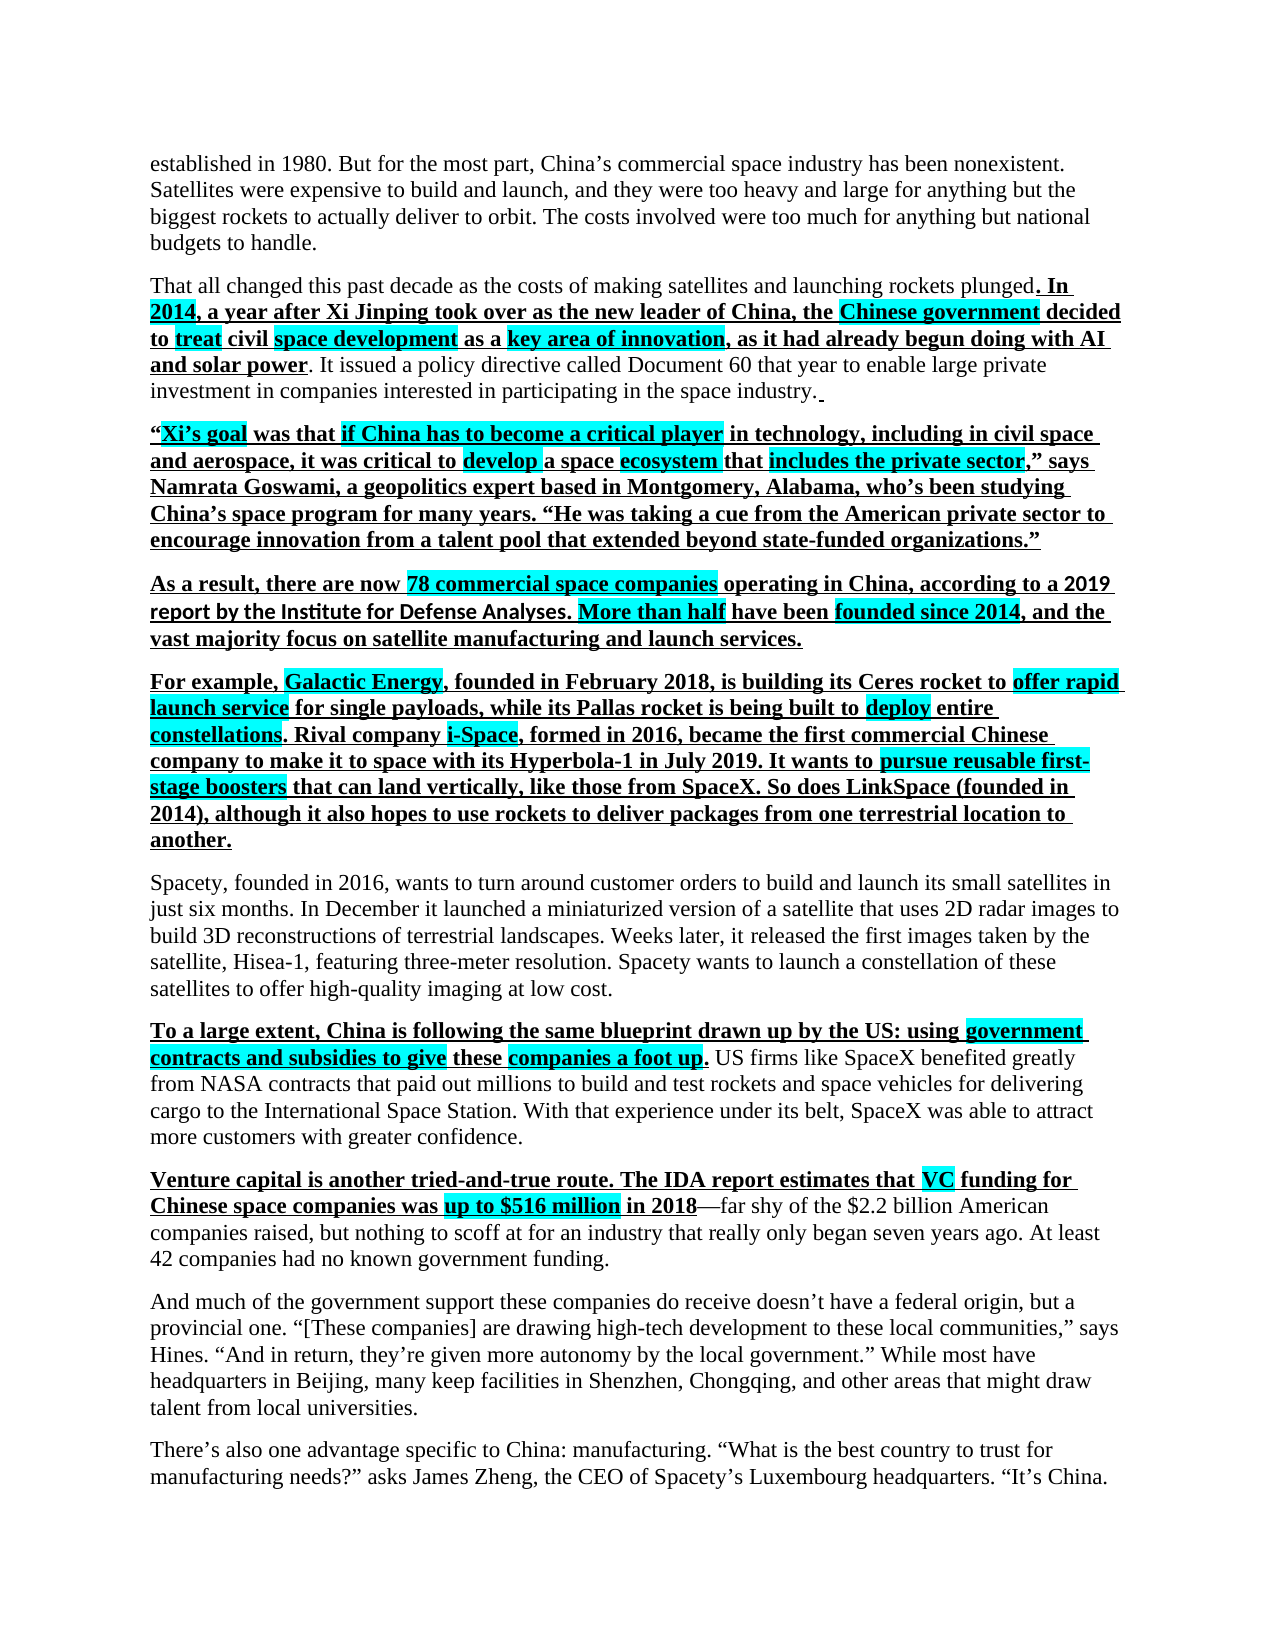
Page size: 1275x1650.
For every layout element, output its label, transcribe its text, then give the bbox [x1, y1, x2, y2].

text Venture capital is another tried-and-true route. The IDA report estimates that VC funding for Chinese space companies was up to $516 million in 2018—far shy of the $2.2 billion American companies raised, but nothing to scoff at for an industry that really only began seven years ago. At least 42 companies had no known government funding. [150, 1166, 1125, 1271]
text That all changed this past decade as the costs of making satellites and launching rockets plunged. In 2014, a year after Xi Jinping took over as the new leader of China, the Chinese government decided to treat civil space development as a key area of innovation, as it had already begun doing with AI and solar power. It issued a policy directive called Document 60 that year to enable large private investment in companies interested in participating in the space industry. [150, 272, 1125, 404]
text As a result, there are now 78 commercial space companies operating in China, according to a 2019 report by the Institute for Defense Analyses. More than half have been founded since 2014, and the vast majority focus on satellite manufacturing and launch services. [150, 569, 1125, 651]
text To a large extent, China is following the same blueprint drawn up by the US: using government contracts and subsidies to give these companies a foot up. US firms like SpaceX benefited greatly from NASA contracts that paid out millions to build and test rockets and space vehicles for delivering cargo to the International Space Station. With that experience under its belt, SpaceX was able to attract more customers with greater confidence. [150, 1018, 1125, 1149]
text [150, 150, 1125, 255]
text “Xi’s goal was that if China has to become a critical player in technology, including in civil space and aerospace, it was critical to develop a space ecosystem that includes the private sector,” says Namrata Goswami, a geopolitics expert based in Montgomery, Alabama, who’s been studying China’s space program for many years. “He was taking a cue from the American private sector to encourage innovation from a talent pool that extended beyond state-funded organizations.” [150, 421, 1125, 552]
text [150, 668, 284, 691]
text And much of the government support these companies do receive doesn’t have a federal origin, but a provincial one. “[These companies] are drawing high-tech development to these local communities,” says Hines. “And in return, they’re given more autonomy by the local government.” While most have headquarters in Beijing, many keep facilities in Shenzhen, Chongqing, and other areas that might draw talent from local universities. [150, 1288, 1125, 1420]
text For example, Galactic Energy, founded in February 2018, is building its Ceres rocket to offer rapid launch service for single payloads, while its Pallas rocket is being built to deploy entire constellations. Rival company i-Space, formed in 2016, became the first commercial Chinese company to make it to space with its Hyperbola-1 in July 2019. It wants to pursue reusable first-stage boosters that can land vertically, like those from SpaceX. So does LinkSpace (founded in 2014), although it also hopes to use rockets to deliver packages from one terrestrial location to another. [150, 692, 1125, 852]
text Spacety, founded in 2016, wants to turn around customer orders to build and launch its small satellites in just six months. In December it launched a miniaturized version of a satellite that uses 2D radar images to build 3D reconstructions of terrestrial landscapes. Weeks later, it released the first images taken by the satellite, Hisea-1, featuring three-meter resolution. Spacety wants to launch a constellation of these satellites to offer high-quality imaging at low cost. [150, 869, 1125, 1001]
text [150, 1437, 1125, 1489]
